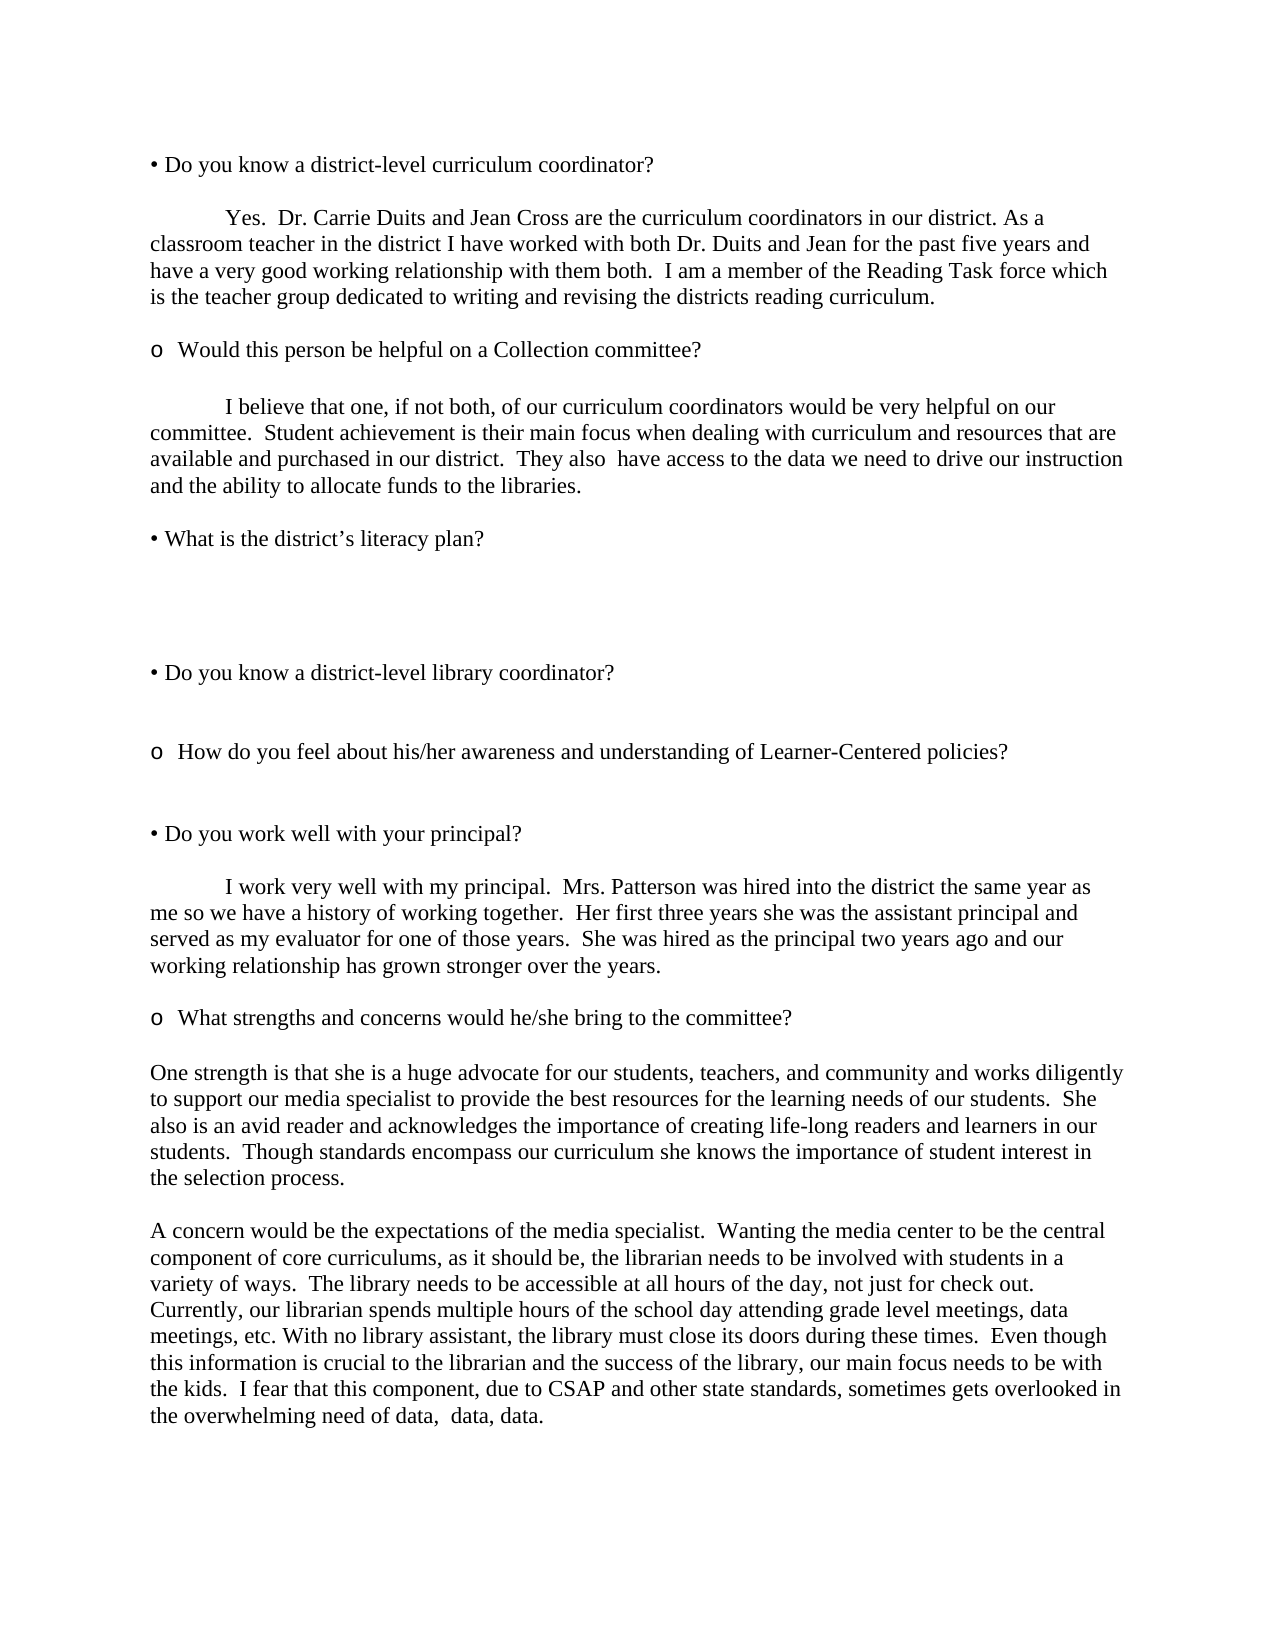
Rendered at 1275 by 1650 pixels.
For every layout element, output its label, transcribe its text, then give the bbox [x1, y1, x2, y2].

text A concern would be the expectations of the media specialist. Wanting the media center to be the central component of core curriculums, as it should be, the librarian needs to be involved with students in a variety of ways. The library needs to be accessible at all hours of the day, not just for check out. Currently, our librarian spends multiple hours of the school day attending grade level meetings, data meetings, etc. With no library assistant, the library must close its doors during these times. Even though this information is crucial to the librarian and the success of the library, our main focus needs to be with the kids. I fear that this component, due to CSAP and other state standards, sometimes gets overlooked in the overwhelming need of data, data, data. [150, 1217, 1125, 1428]
text o Would this person be helpful on a Collection committee? [150, 336, 1125, 364]
text • Do you know a district-level library coordinator? [150, 657, 1125, 685]
text One strength is that she is a huge advocate for our students, teachers, and community and works diligently to support our media specialist to provide the best resources for the learning needs of our students. She also is an avid reader and acknowledges the importance of creating life-long readers and learners in our students. Though standards encompass our curriculum she knows the importance of student interest in the selection process. [150, 1059, 1125, 1191]
text • Do you work well with your principal? [150, 819, 1125, 846]
text I believe that one, if not both, of our curriculum coordinators would be very helpful on our committee. Student achievement is their main focus when dealing with curriculum and resources that are available and purchased in our district. They also have access to the data we need to drive our instruction and the ability to allocate funds to the libraries. [150, 393, 1125, 498]
text I work very well with my principal. Mrs. Patterson was hired into the district the same year as me so we have a history of working together. Her first three years she was the assistant principal and served as my evaluator for one of those years. She was hired as the principal two years ago and our working relationship has grown stronger over the years. [150, 873, 1125, 978]
text • Do you know a district-level curriculum coordinator? [150, 150, 1125, 178]
text o How do you feel about his/her awareness and understanding of Learner-Centered policies? [150, 738, 1125, 766]
text • What is the district’s literacy plan? [150, 524, 1125, 552]
text o What strengths and concerns would he/she bring to the committee? [150, 1004, 1125, 1033]
text Yes. Dr. Carrie Duits and Jean Cross are the curriculum coordinators in our district. As a classroom teacher in the district I have worked with both Dr. Duits and Jean for the past five years and have a very good working relationship with them both. I am a member of the Reading Task force which is the teacher group dedicated to writing and revising the districts reading curriculum. [150, 204, 1125, 309]
